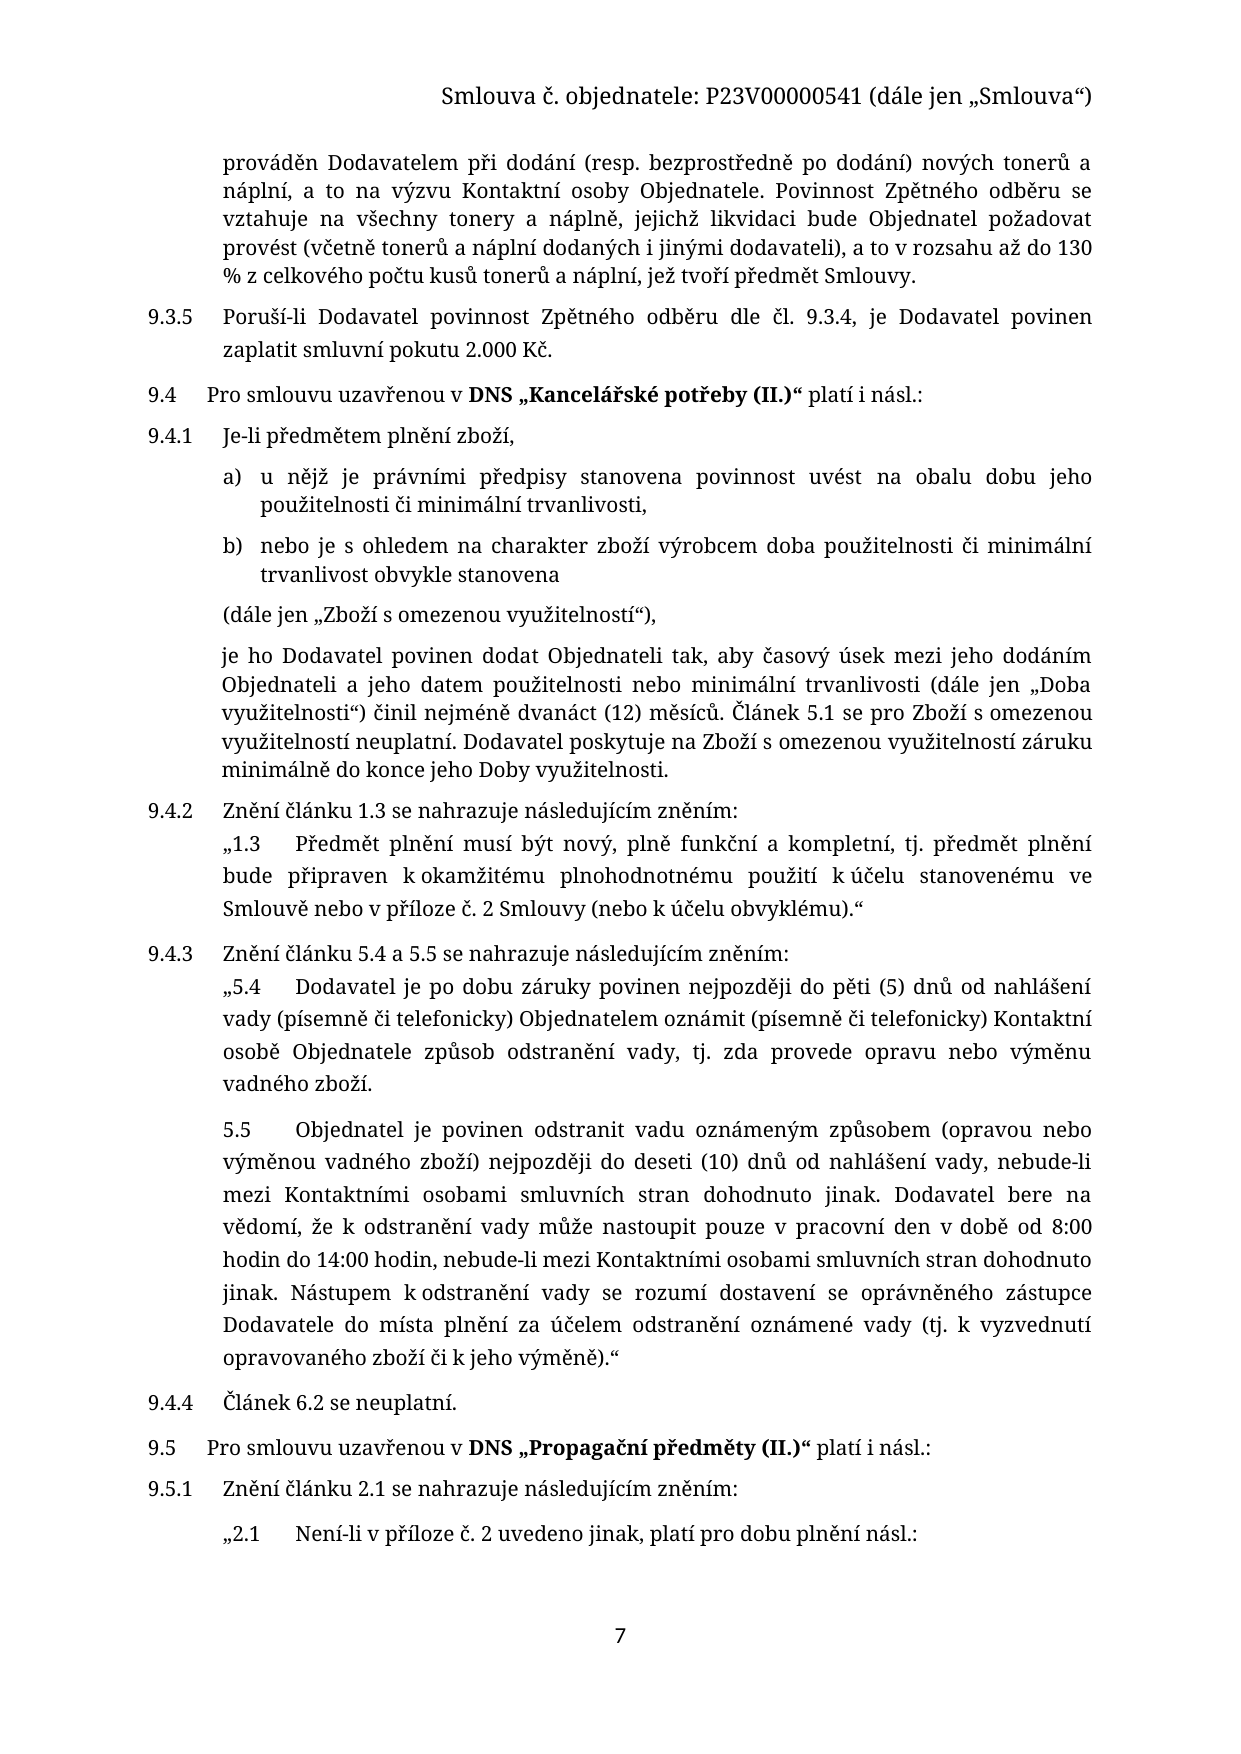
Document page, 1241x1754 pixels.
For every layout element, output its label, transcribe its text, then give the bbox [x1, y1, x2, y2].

text (dále jen „Zboží s omezenou využitelností“), [223, 601, 1093, 629]
list nebo je s ohledem na charakter zboží výrobcem doba použitelnosti či minimální trvanlivost obvykle stanovena [223, 531, 1093, 588]
list Je-li předmětem plnění zboží, [148, 421, 1093, 449]
list Článek 6.2 se neuplatní. [148, 1388, 1093, 1416]
text je ho Dodavatel povinen dodat Objednateli tak, aby časový úsek mezi jeho dodáním Objednateli a jeho datem použitelnosti nebo minimální trvanlivosti (dále jen „Doba využitelnosti“) činil nejméně dvanáct (12) měsíců. Článek 5.1 se pro Zboží s omezenou využitelností neuplatní. Dodavatel poskytuje na Zboží s omezenou využitelností záruku minimálně do konce jeho Doby využitelnosti. [221, 642, 1093, 784]
list „5.4 Dodavatel je po dobu záruky povinen nejpozději do pěti (5) dnů od nahlášení vady (písemně či telefonicky) Objednatelem oznámit (písemně či telefonicky) Kontaktní osobě Objednatele způsob odstranění vady, tj. zda provede opravu nebo výměnu vadného zboží. [223, 972, 1093, 1098]
list Pro smlouvu uzavřenou v DNS „Propagační předměty (II.)“ platí i násl.: [148, 1433, 1093, 1462]
list „2.1 Není-li v příloze č. 2 uvedeno jinak, platí pro dobu plnění násl.: [223, 1519, 1093, 1548]
list Znění článku 5.4 a 5.5 se nahrazuje následujícím zněním: [148, 939, 1093, 968]
list Pro smlouvu uzavřenou v DNS „Kancelářské potřeby (II.)“ platí i násl.: [148, 380, 1093, 408]
list 5.5 Objednatel je povinen odstranit vadu oznámeným způsobem (opravou nebo výměnou vadného zboží) nejpozději do deseti (10) dnů od nahlášení vady, nebude-li mezi Kontaktními osobami smluvních stran dohodnuto jinak. Dodavatel bere na vědomí, že k odstranění vady může nastoupit pouze v pracovní den v době od 8:00 hodin do 14:00 hodin, nebude-li mezi Kontaktními osobami smluvních stran dohodnuto jinak. Nástupem k odstranění vady se rozumí dostavení se oprávněného zástupce Dodavatele do místa plnění za účelem odstranění oznámené vady (tj. k vyzvednutí opravovaného zboží či k jeho výměně).“ [223, 1115, 1093, 1371]
list „1.3 Předmět plnění musí být nový, plně funkční a kompletní, tj. předmět plnění bude připraven k okamžitému plnohodnotnému použití k účelu stanovenému ve Smlouvě nebo v příloze č. 2 Smlouvy (nebo k účelu obvyklému).“ [223, 829, 1093, 922]
list u nějž je právními předpisy stanovena povinnost uvést na obalu dobu jeho použitelnosti či minimální trvanlivosti, [223, 462, 1093, 519]
list Znění článku 1.3 se nahrazuje následujícím zněním: [148, 796, 1093, 825]
list Znění článku 2.1 se nahrazuje následujícím zněním: [148, 1474, 1093, 1502]
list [148, 148, 1093, 290]
list Poruší-li Dodavatel povinnost Zpětného odběru dle čl. 9.3.4, je Dodavatel povinen zaplatit smluvní pokutu 2.000 Kč. [148, 302, 1093, 363]
